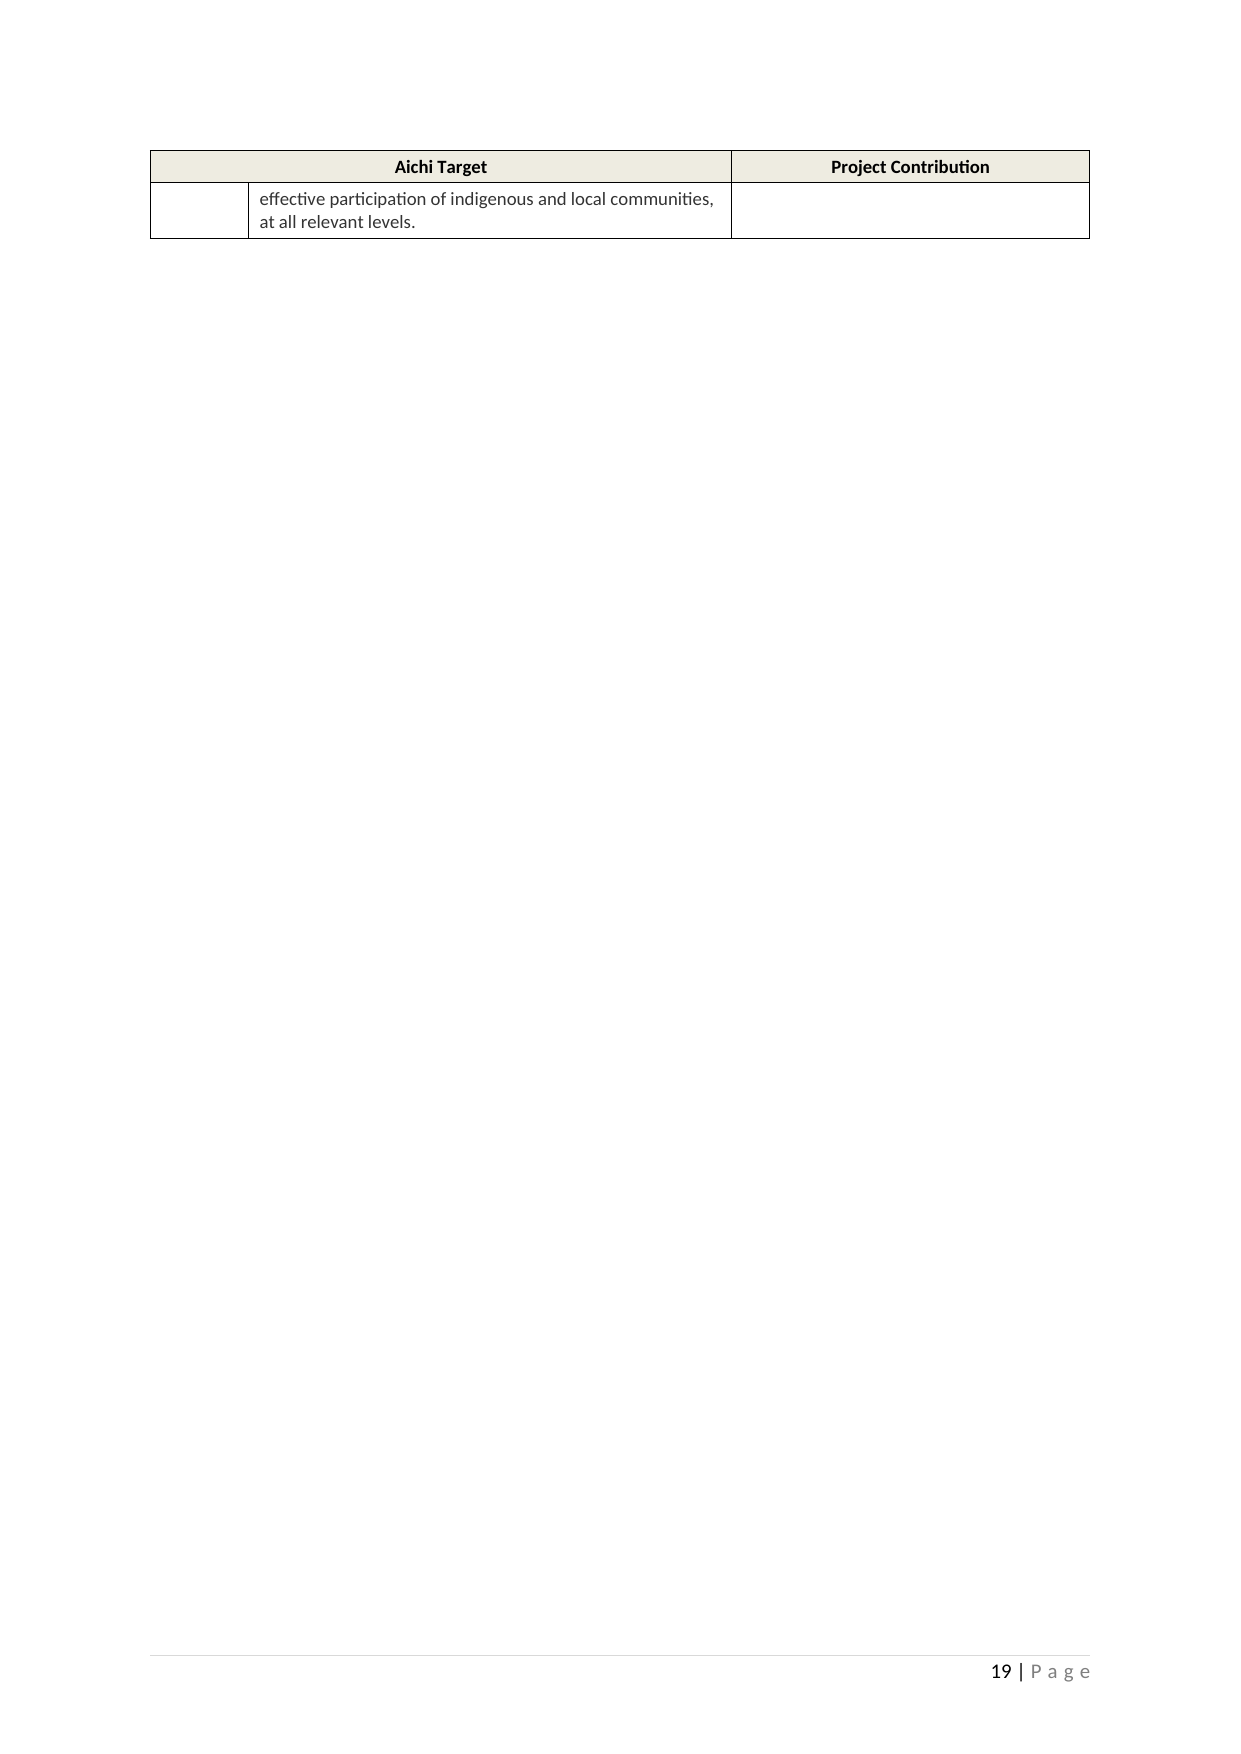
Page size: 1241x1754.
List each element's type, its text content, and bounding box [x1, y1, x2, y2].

table_header Project Contribution [732, 151, 1089, 182]
table_cell [151, 183, 248, 237]
table_header Aichi Target [151, 151, 731, 182]
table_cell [732, 183, 1089, 237]
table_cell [249, 183, 731, 237]
